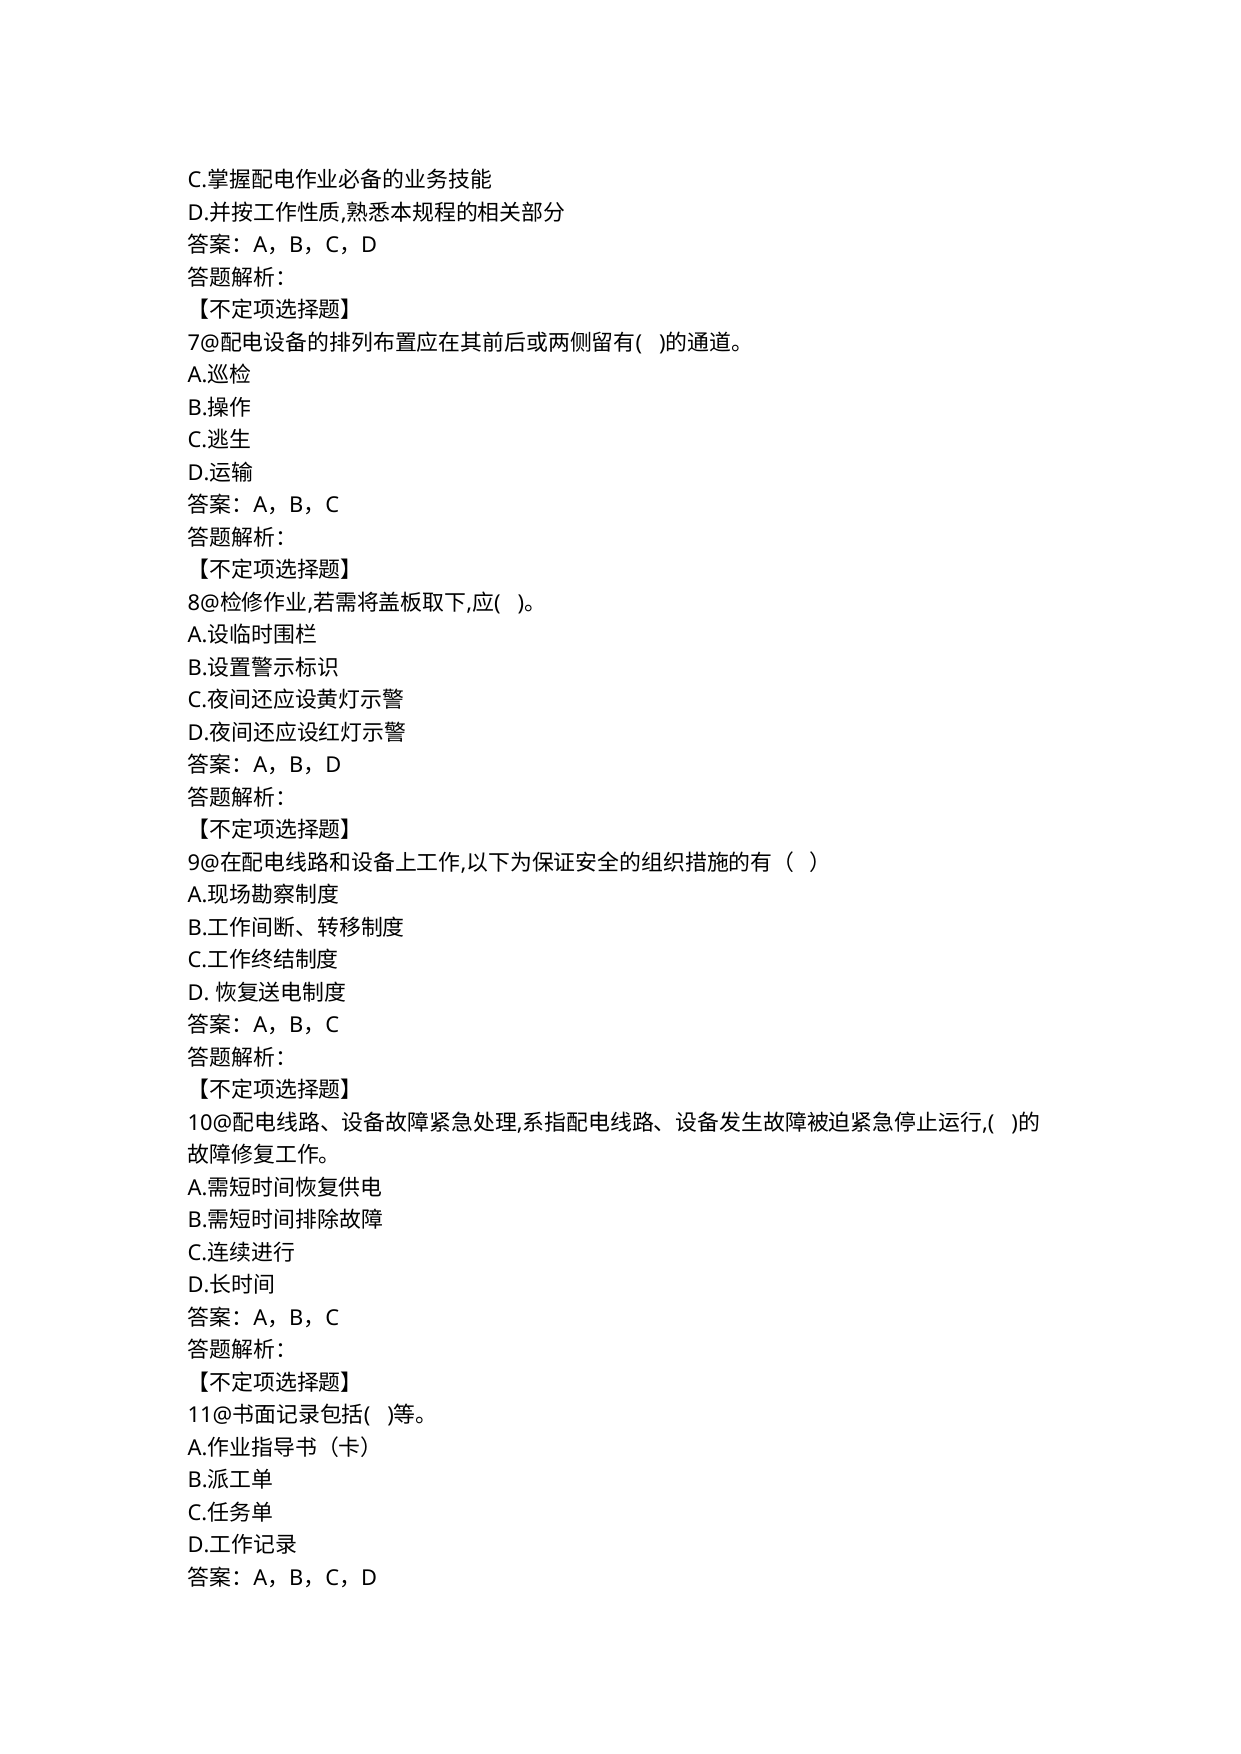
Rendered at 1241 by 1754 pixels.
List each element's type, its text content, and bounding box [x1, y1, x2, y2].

text 答案：A，B，C，D [187, 227, 1053, 259]
text C.任务单 [187, 1494, 1053, 1527]
text A.巡检 [187, 357, 1053, 389]
text 答题解析： [187, 1039, 1053, 1072]
text B.设置警示标识 [187, 649, 1053, 682]
text B.工作间断、转移制度 [187, 909, 1053, 942]
text D.夜间还应设红灯示警 [187, 714, 1053, 747]
text D.长时间 [187, 1267, 1053, 1299]
text 答题解析： [187, 779, 1053, 812]
text A.作业指导书（卡） [187, 1429, 1053, 1462]
text 答题解析： [187, 519, 1053, 552]
text C.逃生 [187, 422, 1053, 454]
text D. 恢复送电制度 [187, 974, 1053, 1007]
text D.运输 [187, 454, 1053, 487]
text 【不定项选择题】 [187, 812, 1053, 844]
text 答案：A，B，C [187, 487, 1053, 519]
text 答题解析： [187, 1332, 1053, 1364]
text 7@配电设备的排列布置应在其前后或两侧留有( )的通道。 [187, 324, 1053, 357]
text 答案：A，B，D [187, 747, 1053, 779]
text B.派工单 [187, 1462, 1053, 1494]
text C.连续进行 [187, 1234, 1053, 1267]
text D.工作记录 [187, 1527, 1053, 1559]
text B.操作 [187, 389, 1053, 422]
text 【不定项选择题】 [187, 292, 1053, 324]
text 答案：A，B，C [187, 1007, 1053, 1039]
text 答案：A，B，C [187, 1299, 1053, 1332]
text 11@书面记录包括( )等。 [187, 1397, 1053, 1429]
text 8@检修作业,若需将盖板取下,应( )。 [187, 584, 1053, 617]
text C.工作终结制度 [187, 942, 1053, 974]
text A.需短时间恢复供电 [187, 1169, 1053, 1202]
text 【不定项选择题】 [187, 1072, 1053, 1104]
text 答题解析： [187, 259, 1053, 292]
text A.设临时围栏 [187, 617, 1053, 649]
text C.掌握配电作业必备的业务技能 [187, 162, 1053, 194]
text D.并按工作性质,熟悉本规程的相关部分 [187, 194, 1053, 227]
text 9@在配电线路和设备上工作,以下为保证安全的组织措施的有（ ） [187, 844, 1053, 877]
text A.现场勘察制度 [187, 877, 1053, 909]
text 【不定项选择题】 [187, 552, 1053, 584]
text 【不定项选择题】 [187, 1364, 1053, 1397]
text C.夜间还应设黄灯示警 [187, 682, 1053, 714]
text 答案：A，B，C，D [187, 1559, 1053, 1592]
text 10@配电线路、设备故障紧急处理,系指配电线路、设备发生故障被迫紧急停止运行,( )的故障修复工作。 [187, 1104, 1053, 1169]
text B.需短时间排除故障 [187, 1202, 1053, 1234]
